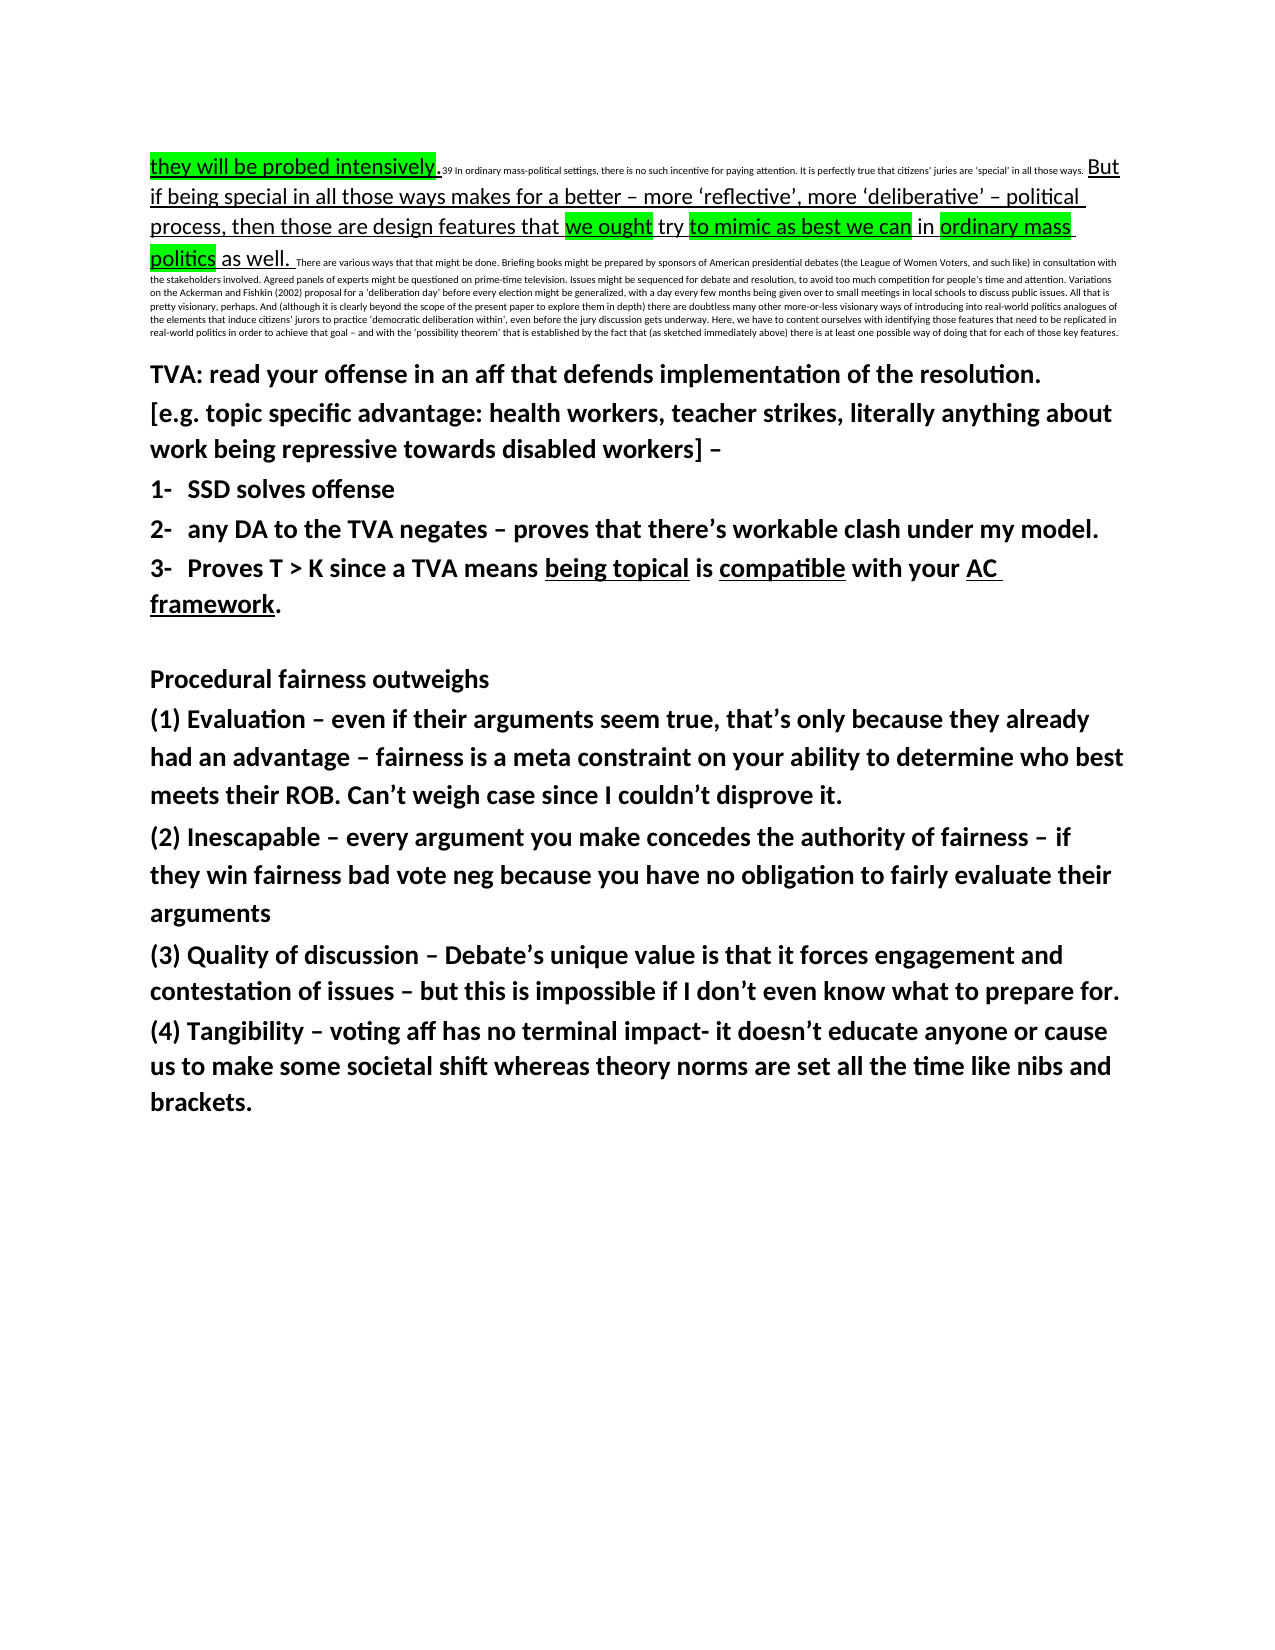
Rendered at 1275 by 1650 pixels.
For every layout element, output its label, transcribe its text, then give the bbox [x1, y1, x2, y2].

subtitle Procedural fairness outweighs [150, 627, 1125, 696]
subtitle any DA to the TVA negates – proves that there’s workable clash under my model. [150, 512, 1125, 545]
subtitle (3) Quality of discussion – Debate’s unique value is that it forces engagement and contestation of issues – but this is impossible if I don’t even know what to prepare for. [150, 938, 1125, 1007]
subtitle [e.g. topic specific advantage: health workers, teacher strikes, literally anything about work being repressive towards disabled workers] – [150, 397, 1125, 465]
subtitle (2) Inescapable – every argument you make concedes the authority of fairness – if they win fairness bad vote neg because you have no obligation to fairly evaluate their arguments [150, 820, 1125, 929]
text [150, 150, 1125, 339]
subtitle (1) Evaluation – even if their arguments seem true, that’s only because they already had an advantage – fairness is a meta constraint on your ability to determine who best meets their ROB. Can’t weigh case since I couldn’t disprove it. [150, 702, 1125, 811]
subtitle Proves T > K since a TVA means being topical is compatible with your AC framework. [150, 552, 1125, 620]
subtitle (4) Tangibility – voting aff has no terminal impact- it doesn’t educate anyone or cause us to make some societal shift whereas theory norms are set all the time like nibs and brackets. [150, 1014, 1125, 1118]
subtitle TVA: read your offense in an aff that defends implementation of the resolution. [150, 357, 1125, 390]
subtitle SSD solves offense [150, 472, 1125, 505]
